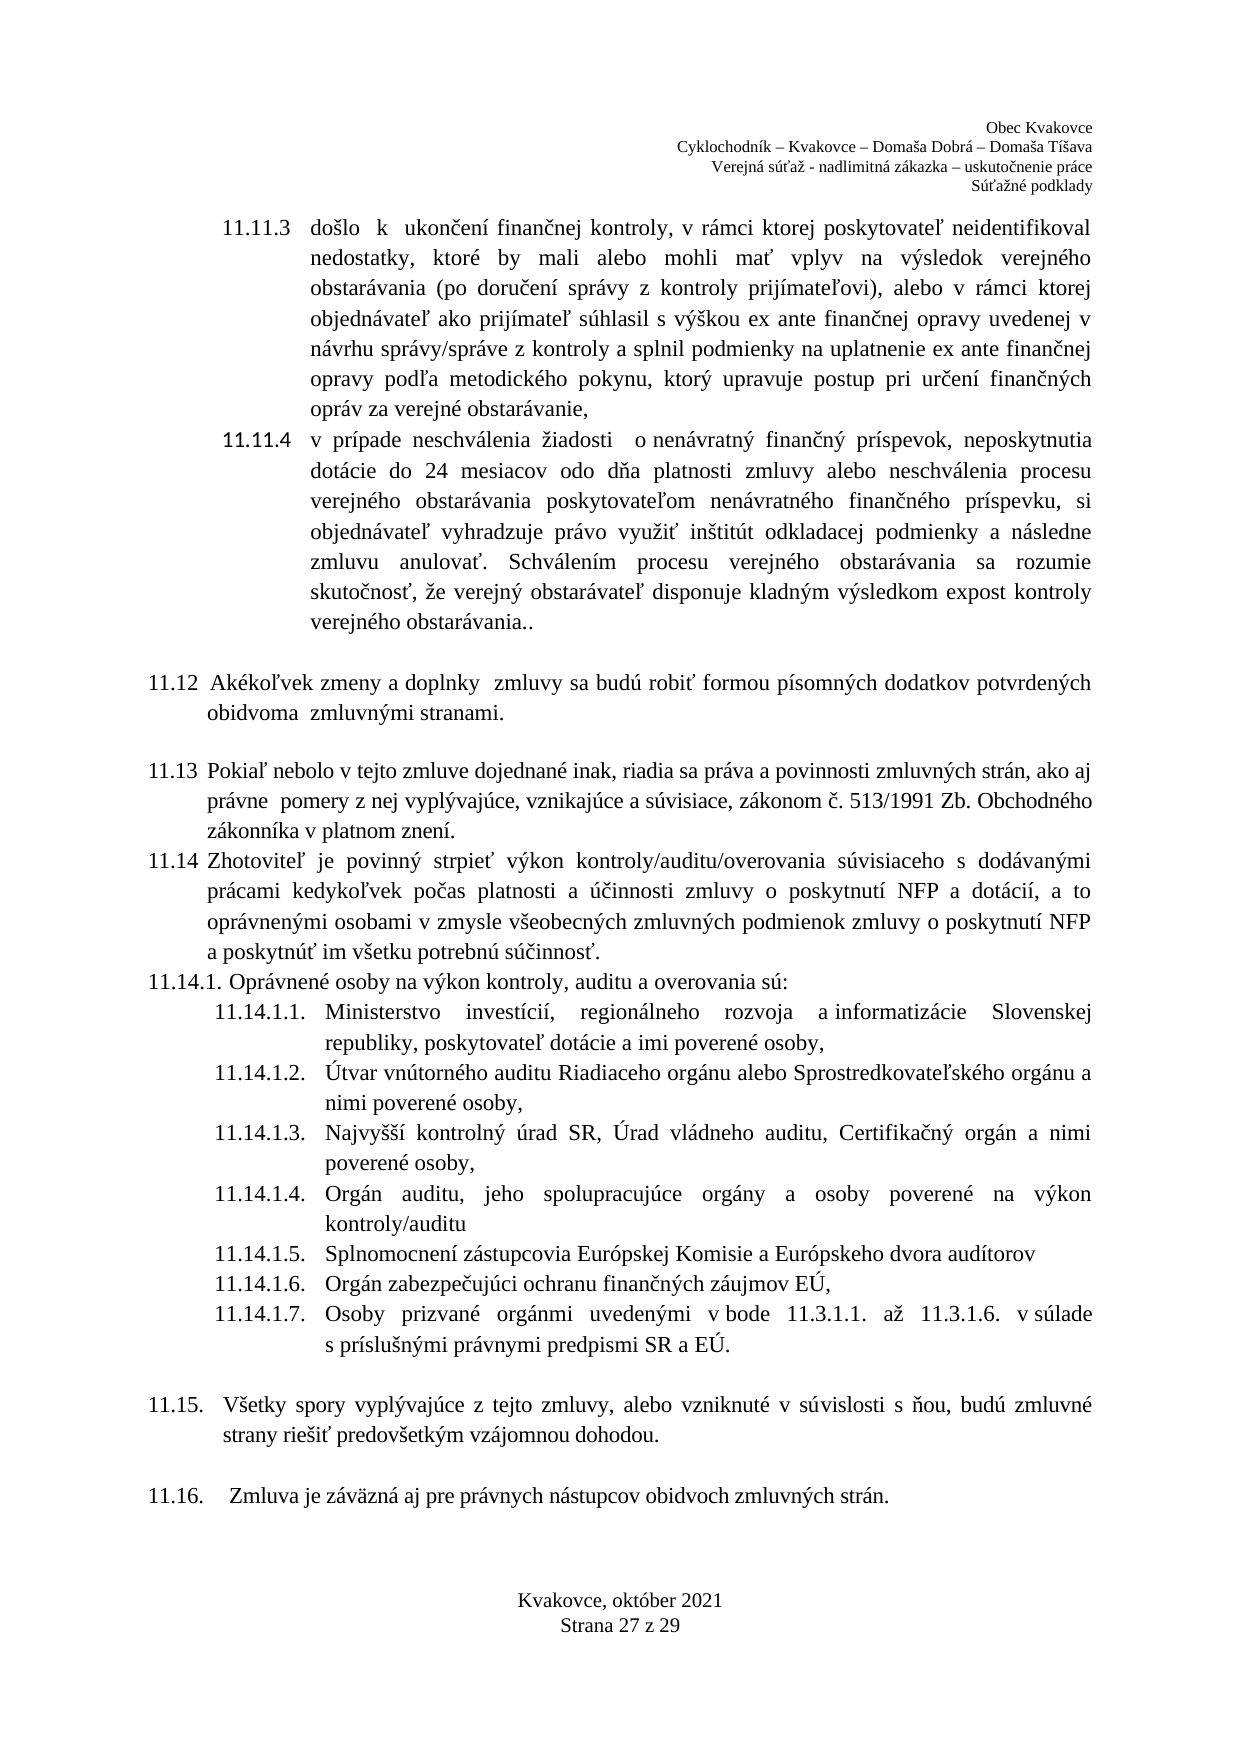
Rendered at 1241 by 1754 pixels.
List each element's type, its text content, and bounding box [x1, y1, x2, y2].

list Osoby prizvané orgánmi uvedenými v bode 11.3.1.1. až 11.3.1.6. v súlade s príslušnými právnymi predpismi SR a EÚ. [214, 1301, 1092, 1357]
list Útvar vnútorného auditu Riadiaceho orgánu alebo Sprostredkovateľského orgánu a nimi poverené osoby, [214, 1059, 1092, 1115]
list Zhotoviteľ je povinný strpieť výkon kontroly/auditu/overovania súvisiaceho s dodávanými prácami kedykoľvek počas platnosti a účinnosti zmluvy o poskytnutí NFP a dotácií, a to oprávnenými osobami v zmysle všeobecných zmluvných podmienok zmluvy o poskytnutí NFP a poskytnúť im všetku potrebnú súčinnosť. [148, 847, 1092, 964]
list Oprávnené osoby na výkon kontroly, auditu a overovania sú: [148, 968, 1092, 994]
list Orgán zabezpečujúci ochranu finančných záujmov EÚ, [214, 1270, 1092, 1297]
list v prípade neschválenia žiadosti o nenávratný finančný príspevok, neposkytnutia dotácie do 24 mesiacov odo dňa platnosti zmluvy alebo neschválenia procesu verejného obstarávania poskytovateľom nenávratného finančného príspevku, si objednávateľ vyhradzuje právo využiť inštitút odkladacej podmienky a následne zmluvu anulovať. Schválením procesu verejného obstarávania sa rozumie skutočnosť, že verejný obstarávateľ disponuje kladným výsledkom expost kontroly verejného obstarávania.. [222, 425, 1092, 635]
list Pokiaľ nebolo v tejto zmluve dojednané inak, riadia sa práva a povinnosti zmluvných strán, ako aj právne pomery z nej vyplývajúce, vznikajúce a súvisiace, zákonom č. 513/1991 Zb. Obchodného zákonníka v platnom znení. [148, 757, 1092, 843]
list Orgán auditu, jeho spolupracujúce orgány a osoby poverené na výkon kontroly/auditu [214, 1180, 1092, 1236]
list došlo k ukončení finančnej kontroly, v rámci ktorej poskytovateľ neidentifikoval nedostatky, ktoré by mali alebo mohli mať vplyv na výsledok verejného obstarávania (po doručení správy z kontroly prijímateľovi), alebo v rámci ktorej objednávateľ ako prijímateľ súhlasil s výškou ex ante finančnej opravy uvedenej v návrhu správy/správe z kontroly a splnil podmienky na uplatnenie ex ante finančnej opravy podľa metodického pokynu, ktorý upravuje postup pri určení finančných opráv za verejné obstarávanie, [222, 214, 1092, 422]
list Zmluva je záväzná aj pre právnych nástupcov obidvoch zmluvných strán. [148, 1482, 1092, 1508]
list Akékoľvek zmeny a doplnky zmluvy sa budú robiť formou písomných dodatkov potvrdených obidvoma zmluvnými stranami. [148, 669, 1092, 725]
list Všetky spory vyplývajúce z tejto zmluvy, alebo vzniknuté v súvislosti s ňou, budú zmluvné strany riešiť predovšetkým vzájomnou dohodou. [148, 1391, 1092, 1448]
list Ministerstvo investícií, regionálneho rozvoja a informatizácie Slovenskej republiky, poskytovateľ dotácie a imi poverené osoby, [214, 998, 1092, 1055]
list Splnomocnení zástupcovia Európskej Komisie a Európskeho dvora audítorov [214, 1240, 1092, 1266]
list Najvyšší kontrolný úrad SR, Úrad vládneho auditu, Certifikačný orgán a nimi poverené osoby, [214, 1119, 1092, 1176]
